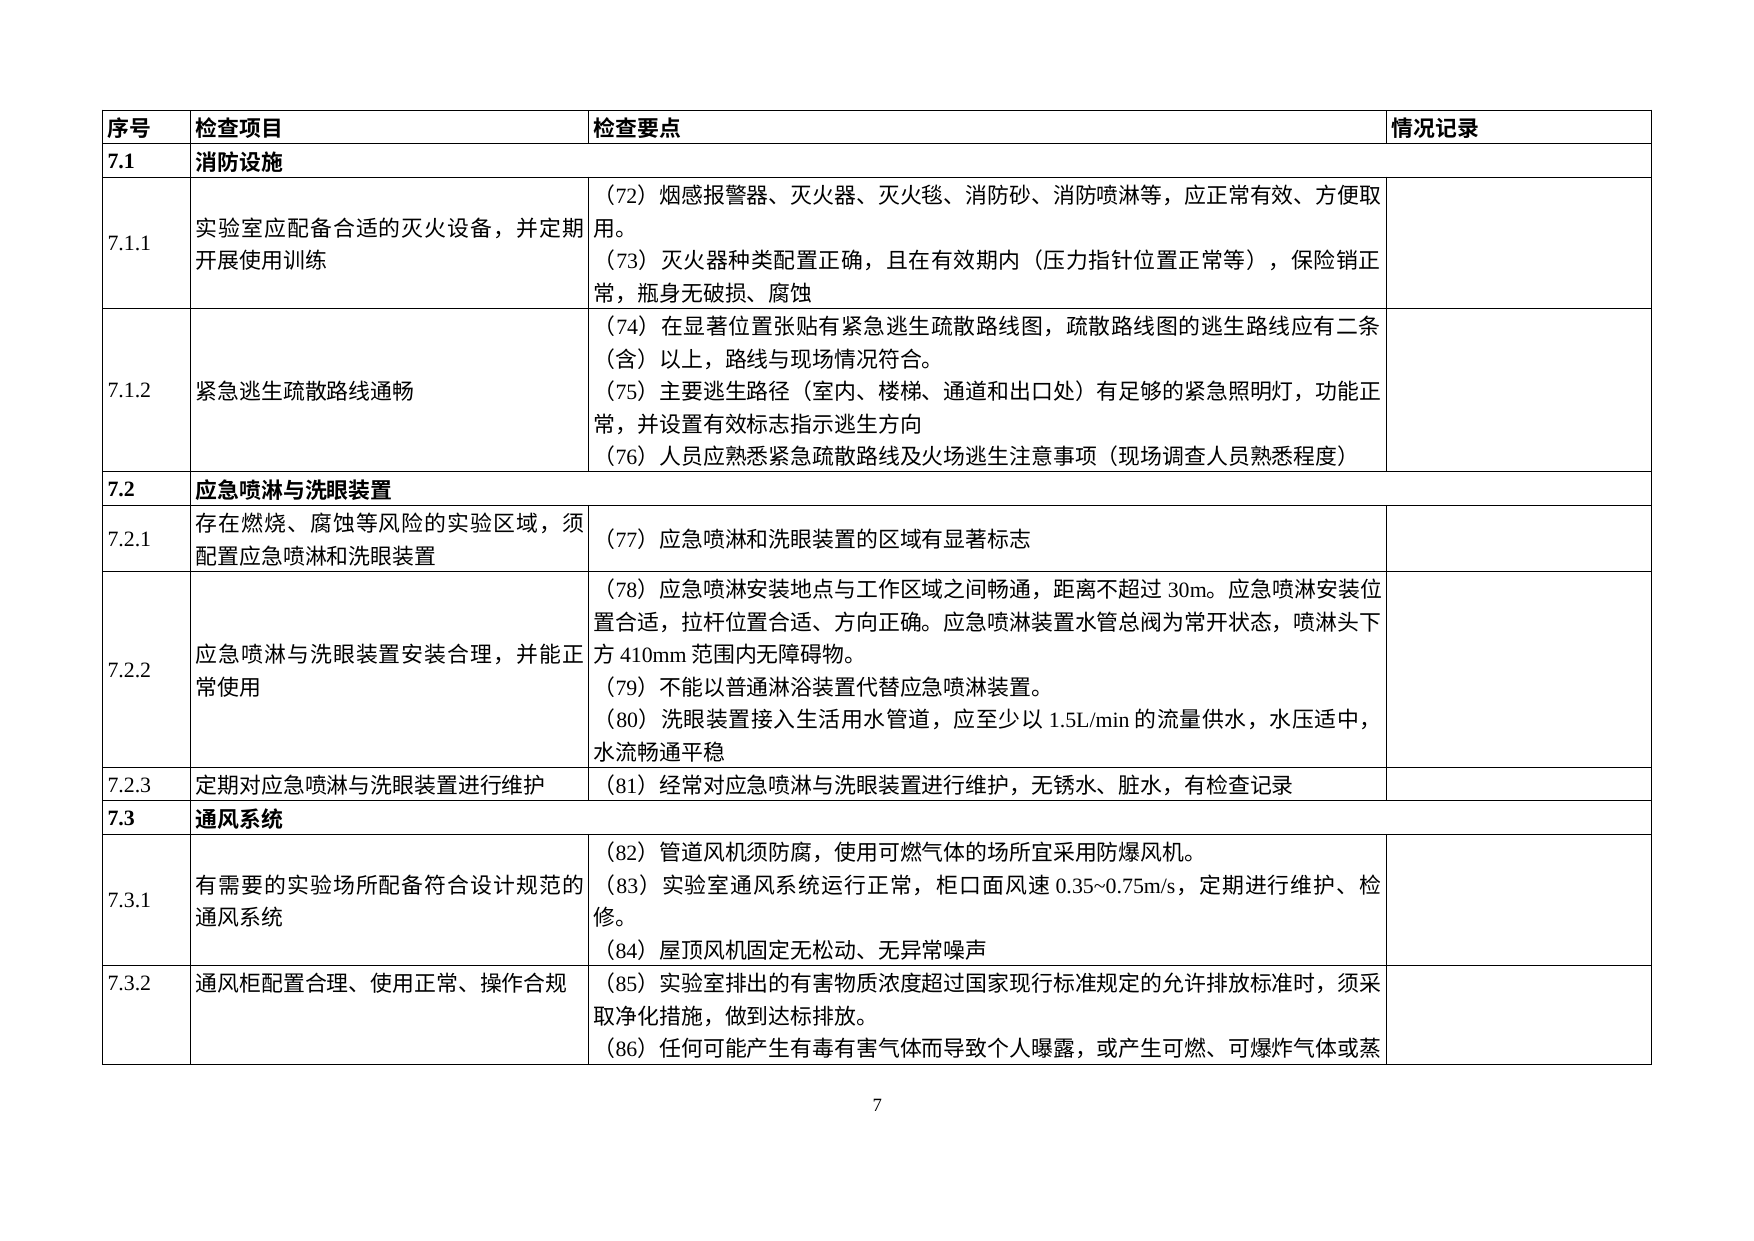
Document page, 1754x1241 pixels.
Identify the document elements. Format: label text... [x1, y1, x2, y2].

table_cell [1387, 309, 1651, 471]
table_cell 7.2 [103, 472, 190, 505]
table_cell 7.3.1 [103, 835, 190, 965]
table_cell 7.3 [103, 801, 190, 834]
table_header 情况记录 [1387, 111, 1651, 143]
table_cell 7.2.2 [103, 572, 190, 767]
table_cell [1387, 572, 1651, 767]
table_cell （77）应急喷淋和洗眼装置的区域有显著标志 [589, 506, 1386, 571]
table_cell 7.2.1 [103, 506, 190, 571]
table_header 检查项目 [191, 111, 588, 143]
table_cell 7.2.3 [103, 768, 190, 800]
table_cell （72）烟感报警器、灭火器、灭火毯、消防砂、消防喷淋等，应正常有效、方便取用。 （73）灭火器种类配置正确，且在有效期内（压力指针位置正常等），保险销正常，瓶身无破损、腐蚀 [589, 178, 1386, 308]
table_cell （74）在显著位置张贴有紧急逃生疏散路线图，疏散路线图的逃生路线应有二条（含）以上，路线与现场情况符合。 （75）主要逃生路径（室内、楼梯、通道和出口处）有足够的紧急照明灯，功能正常，并设置有效标志指示逃生方向 （76）人员应熟悉紧急疏散路线及火场逃生注意事项（现场调查人员熟悉程度） [589, 309, 1386, 471]
table_cell 应急喷淋与洗眼装置安装合理，并能正常使用 [191, 572, 588, 767]
table_cell 应急喷淋与洗眼装置 [191, 472, 1651, 505]
table_cell 7.1 [103, 144, 190, 177]
table_cell [1387, 966, 1651, 1063]
table_header 检查要点 [589, 111, 1386, 143]
table_cell 通风系统 [191, 801, 1651, 834]
table_cell 7.1.1 [103, 178, 190, 308]
table_cell [1387, 178, 1651, 308]
table_cell 实验室应配备合适的灭火设备，并定期开展使用训练 [191, 178, 588, 308]
table_cell [1387, 506, 1651, 571]
table_cell 通风柜配置合理、使用正常、操作合规 [191, 966, 588, 1063]
table_cell 消防设施 [191, 144, 1651, 177]
table_cell 存在燃烧、腐蚀等风险的实验区域，须配置应急喷淋和洗眼装置 [191, 506, 588, 571]
table_cell （78）应急喷淋安装地点与工作区域之间畅通，距离不超过30m。应急喷淋安装位置合适，拉杆位置合适、方向正确。应急喷淋装置水管总阀为常开状态，喷淋头下方410mm范围内无障碍物。 （79）不能以普通淋浴装置代替应急喷淋装置。 （80）洗眼装置接入生活用水管道，应至少以1.5L/min的流量供水，水压适中，水流畅通平稳 [589, 572, 1386, 767]
table_cell 定期对应急喷淋与洗眼装置进行维护 [191, 768, 588, 800]
table_cell 7.1.2 [103, 309, 190, 471]
table_cell （82）管道风机须防腐，使用可燃气体的场所宜采用防爆风机。 （83）实验室通风系统运行正常，柜口面风速0.35~0.75m/s，定期进行维护、检修。 （84）屋顶风机固定无松动、无异常噪声 [589, 835, 1386, 965]
table_cell 7.3.2 [103, 966, 190, 1063]
table_cell 有需要的实验场所配备符合设计规范的通风系统 [191, 835, 588, 965]
table_cell （81）经常对应急喷淋与洗眼装置进行维护，无锈水、脏水，有检查记录 [589, 768, 1386, 800]
table_cell [1387, 835, 1651, 965]
table_cell 紧急逃生疏散路线通畅 [191, 309, 588, 471]
table_cell [1387, 768, 1651, 800]
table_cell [589, 966, 1386, 1063]
table_header 序号 [103, 111, 190, 143]
